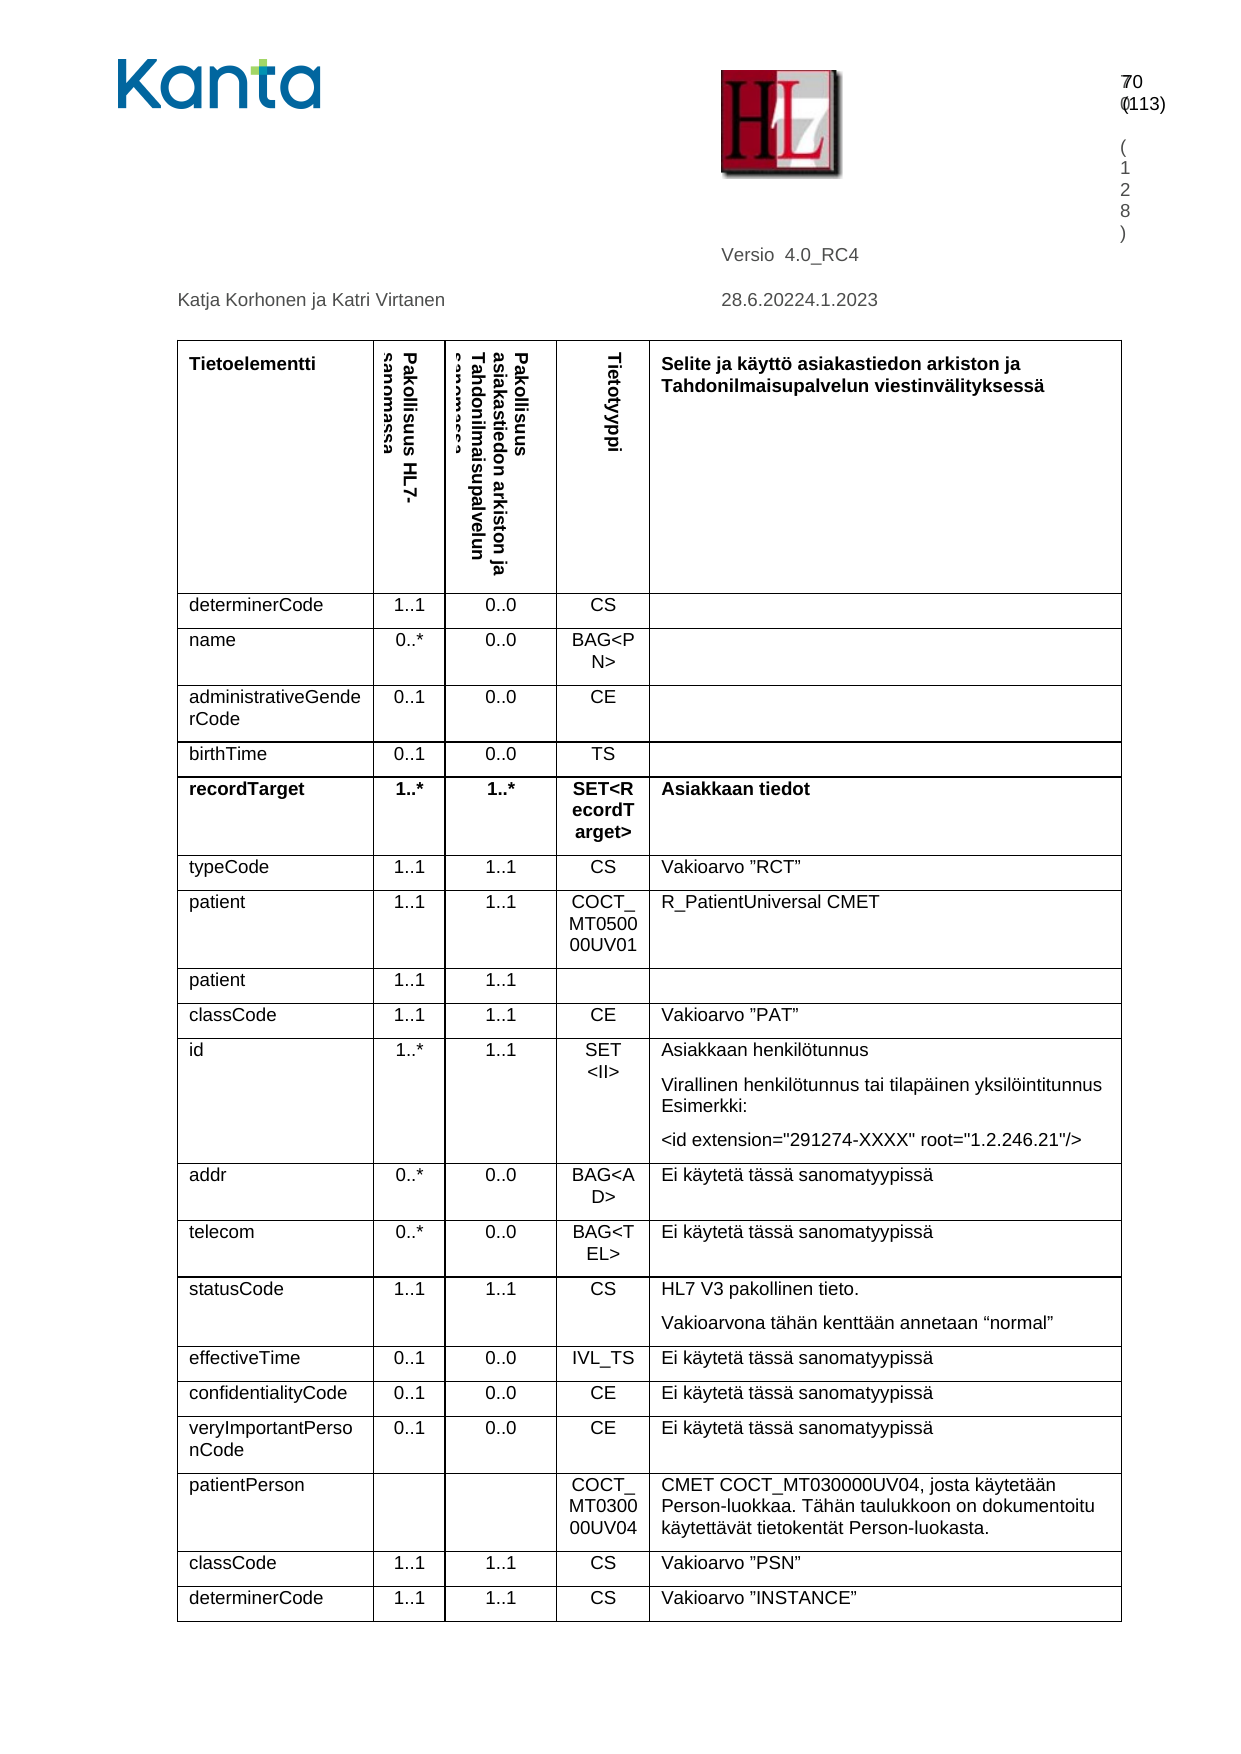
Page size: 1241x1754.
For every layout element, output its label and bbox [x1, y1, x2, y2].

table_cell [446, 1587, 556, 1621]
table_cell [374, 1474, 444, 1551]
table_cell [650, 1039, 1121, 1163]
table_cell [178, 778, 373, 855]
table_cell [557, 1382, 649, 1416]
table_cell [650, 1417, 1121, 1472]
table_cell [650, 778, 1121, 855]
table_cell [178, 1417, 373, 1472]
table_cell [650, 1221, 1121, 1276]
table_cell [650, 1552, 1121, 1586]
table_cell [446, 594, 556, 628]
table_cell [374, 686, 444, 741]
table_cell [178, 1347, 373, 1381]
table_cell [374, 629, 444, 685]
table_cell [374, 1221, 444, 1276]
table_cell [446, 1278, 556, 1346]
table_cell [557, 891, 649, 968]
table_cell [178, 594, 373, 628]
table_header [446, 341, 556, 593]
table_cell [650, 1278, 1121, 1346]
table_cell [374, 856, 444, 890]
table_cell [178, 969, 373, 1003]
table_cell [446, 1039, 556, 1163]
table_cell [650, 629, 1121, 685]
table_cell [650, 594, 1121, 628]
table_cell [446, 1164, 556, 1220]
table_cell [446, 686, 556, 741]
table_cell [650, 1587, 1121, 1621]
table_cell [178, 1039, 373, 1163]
picture [721, 70, 844, 179]
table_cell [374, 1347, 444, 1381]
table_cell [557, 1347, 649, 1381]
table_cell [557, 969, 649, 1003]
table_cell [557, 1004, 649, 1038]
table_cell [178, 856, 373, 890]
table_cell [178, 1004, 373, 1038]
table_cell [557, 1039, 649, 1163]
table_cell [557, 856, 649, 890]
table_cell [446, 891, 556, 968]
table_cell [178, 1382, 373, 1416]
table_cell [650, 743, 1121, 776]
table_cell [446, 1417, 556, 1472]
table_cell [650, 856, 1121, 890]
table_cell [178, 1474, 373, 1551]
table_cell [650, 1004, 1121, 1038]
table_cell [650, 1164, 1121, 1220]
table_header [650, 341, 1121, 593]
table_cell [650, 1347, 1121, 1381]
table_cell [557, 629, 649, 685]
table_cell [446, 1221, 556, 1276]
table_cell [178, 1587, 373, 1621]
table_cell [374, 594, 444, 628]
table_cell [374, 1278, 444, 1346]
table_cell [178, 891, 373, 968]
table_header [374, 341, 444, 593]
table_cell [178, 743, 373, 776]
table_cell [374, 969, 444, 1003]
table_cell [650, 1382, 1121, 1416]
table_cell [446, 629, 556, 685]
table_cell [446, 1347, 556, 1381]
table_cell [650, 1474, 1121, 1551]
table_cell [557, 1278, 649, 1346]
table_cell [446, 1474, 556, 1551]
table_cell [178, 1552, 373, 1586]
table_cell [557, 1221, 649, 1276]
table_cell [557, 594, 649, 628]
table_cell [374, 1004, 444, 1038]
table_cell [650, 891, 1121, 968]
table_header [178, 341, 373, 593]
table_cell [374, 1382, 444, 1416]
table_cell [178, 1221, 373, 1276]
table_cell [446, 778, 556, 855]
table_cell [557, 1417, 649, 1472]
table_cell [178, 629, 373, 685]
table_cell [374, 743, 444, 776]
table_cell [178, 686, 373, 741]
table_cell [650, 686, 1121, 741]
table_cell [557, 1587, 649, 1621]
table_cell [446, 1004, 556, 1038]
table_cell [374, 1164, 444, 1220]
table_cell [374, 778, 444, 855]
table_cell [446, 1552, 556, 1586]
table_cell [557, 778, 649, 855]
picture [118, 59, 321, 109]
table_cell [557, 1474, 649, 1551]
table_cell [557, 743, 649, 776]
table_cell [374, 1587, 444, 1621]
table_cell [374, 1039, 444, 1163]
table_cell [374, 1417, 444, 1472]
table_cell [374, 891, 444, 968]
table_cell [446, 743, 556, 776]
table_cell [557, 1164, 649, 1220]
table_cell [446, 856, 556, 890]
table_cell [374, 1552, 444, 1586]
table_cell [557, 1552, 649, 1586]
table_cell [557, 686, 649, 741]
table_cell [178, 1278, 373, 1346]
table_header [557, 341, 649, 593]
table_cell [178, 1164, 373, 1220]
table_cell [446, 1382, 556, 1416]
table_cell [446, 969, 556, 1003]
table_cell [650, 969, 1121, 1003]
